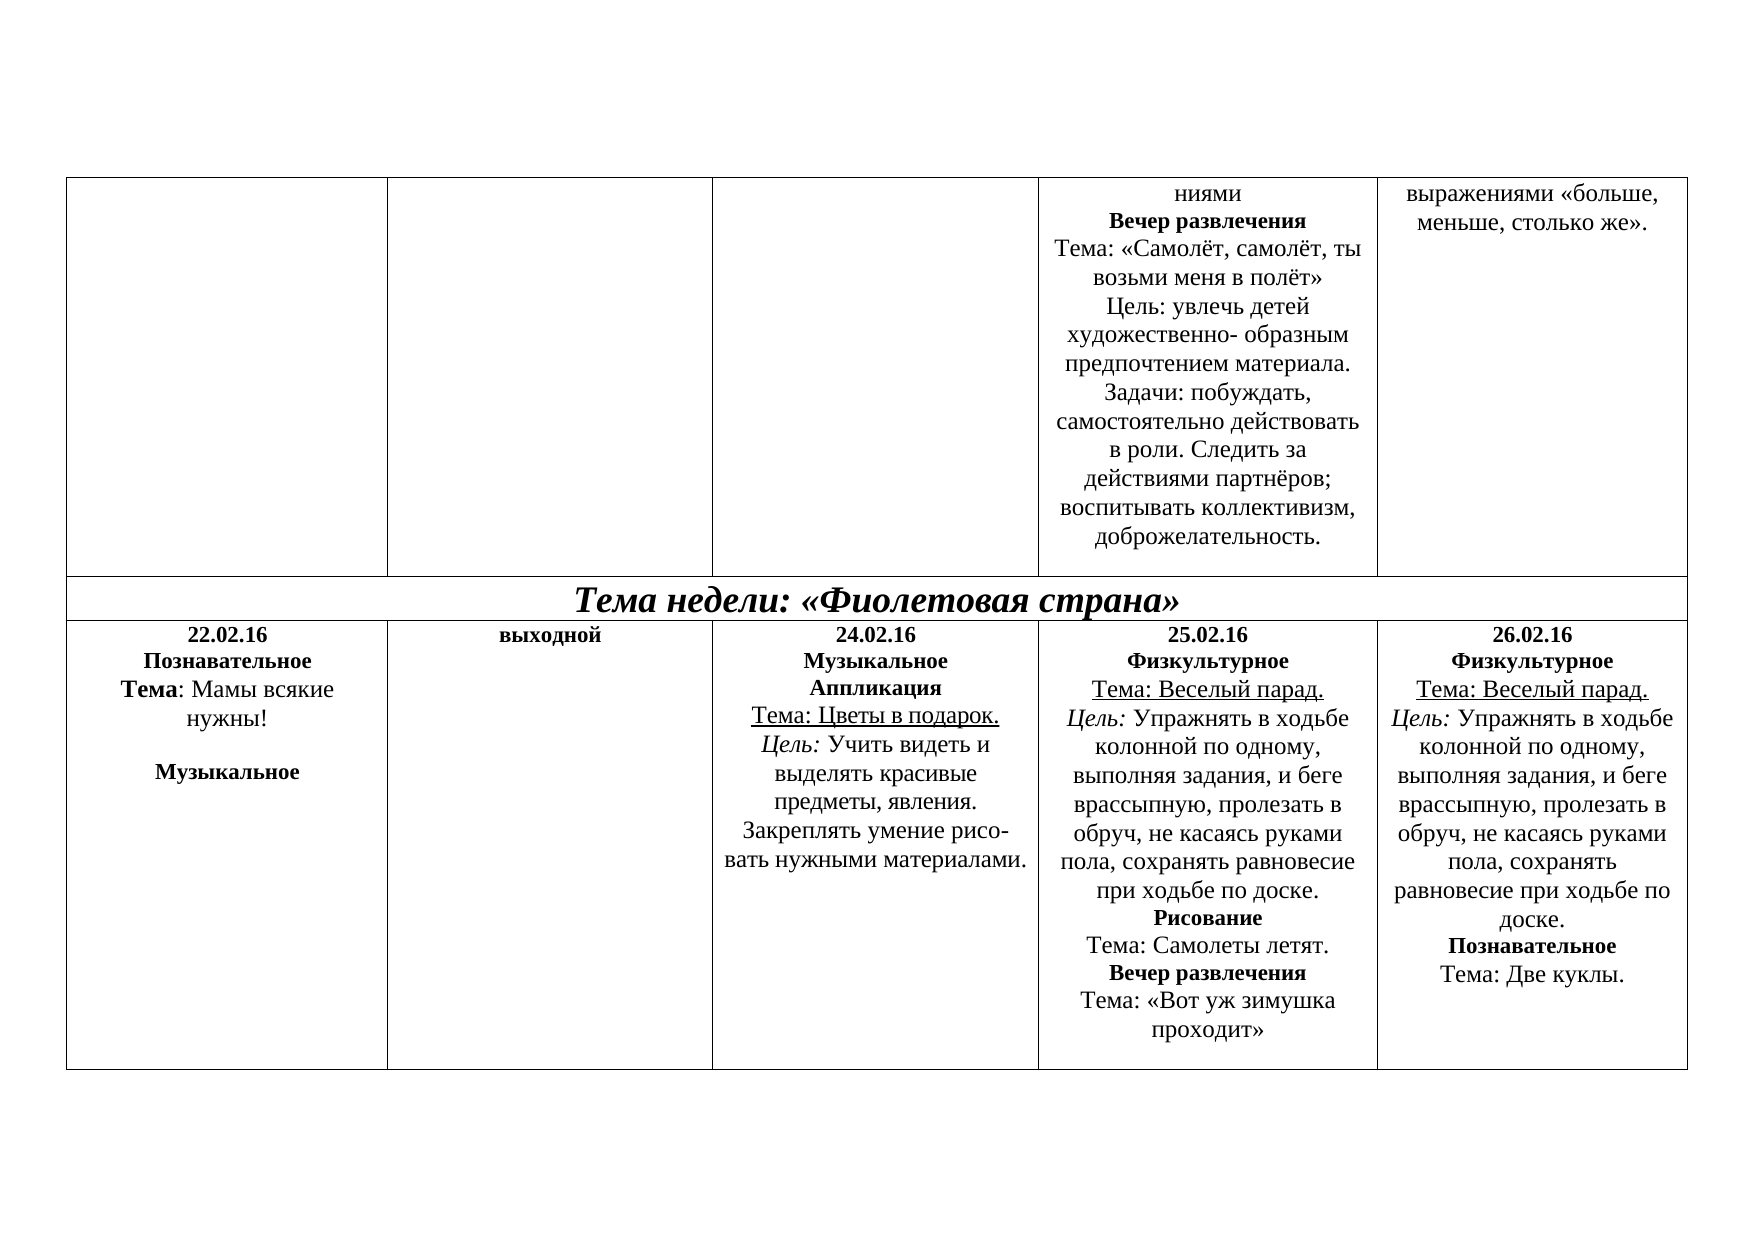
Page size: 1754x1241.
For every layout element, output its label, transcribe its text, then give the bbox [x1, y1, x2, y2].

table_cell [713, 178, 1038, 576]
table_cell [1039, 178, 1377, 576]
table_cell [388, 178, 712, 576]
table_cell выходной [388, 621, 712, 1069]
table_cell 25.02.16 Физкультурное Тема: Веселый парад. Цель: Упражнять в ходьбе колонной по одному, выполняя задания, и беге врассыпную, пролезать в обруч, не касаясь руками пола, сохранять равновесие при ходьбе по доске. Рисование Тема: Самолеты летят. Вечер развлечения Тема: «Вот уж зимушка проходит» [1039, 621, 1377, 1069]
table_cell 22.02.16 Познавательное Тема: Мамы всякие нужны! Музыкальное [67, 621, 387, 1069]
table_cell 24.02.16 Музыкальное Аппликация Тема: Цветы в подарок. Цель: Учить видеть и выделять красивые предметы, явления. Закреплять умение рисовать нужными материалами. [713, 621, 1038, 1069]
table_cell Тема недели: «Фиолетовая страна» [67, 577, 1687, 620]
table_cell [67, 178, 387, 576]
table_cell 26.02.16 Физкультурное Тема: Веселый парад. Цель: Упражнять в ходьбе колонной по одному, выполняя задания, и беге врассыпную, пролезать в обруч, не касаясь руками пола, сохранять равновесие при ходьбе по доске. Познавательное Тема: Две куклы. [1378, 621, 1687, 1069]
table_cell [1378, 178, 1687, 576]
